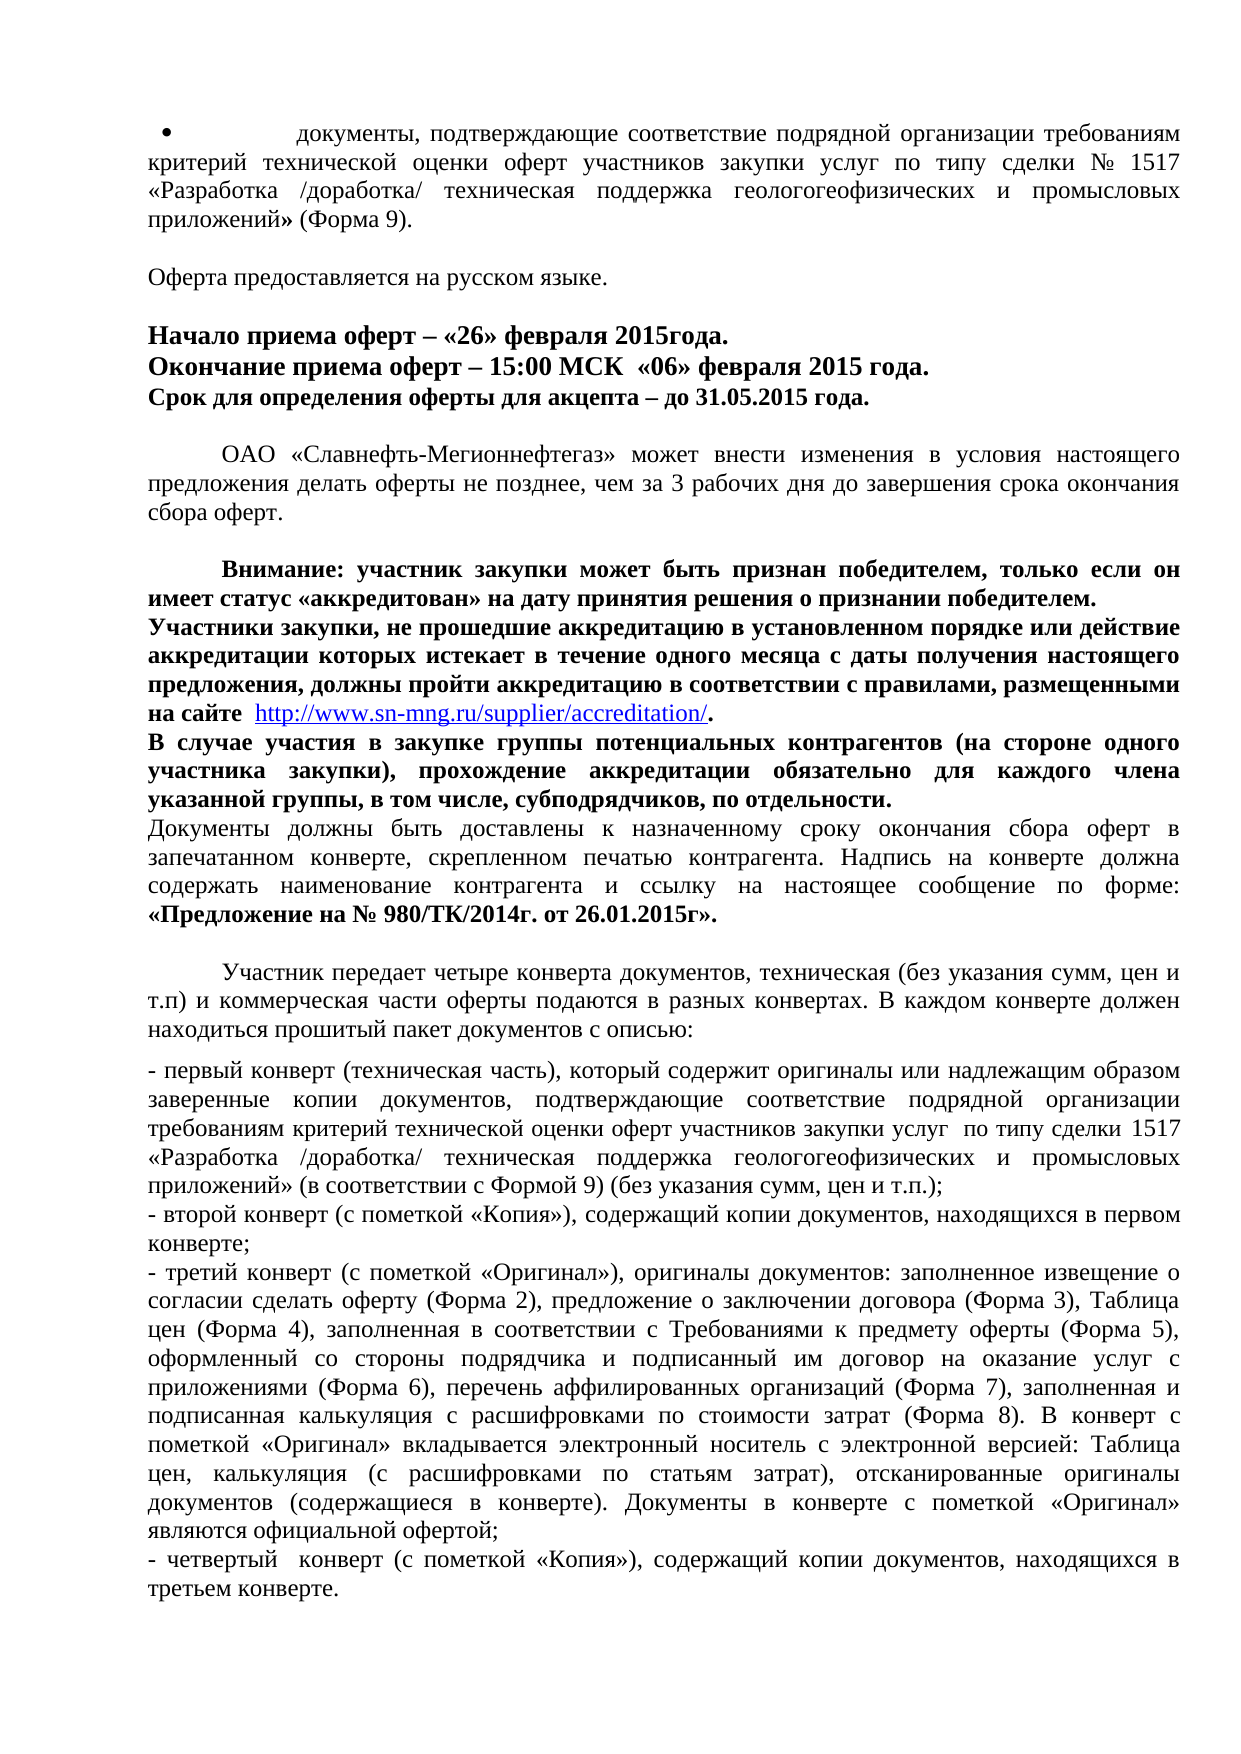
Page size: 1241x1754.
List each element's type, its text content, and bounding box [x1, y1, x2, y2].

text В случае участия в закупке группы потенциальных контрагентов (на стороне одного участника закупки), прохождение аккредитации обязательно для каждого члена указанной группы, в том числе, субподрядчиков, по отдельности. [148, 727, 1181, 813]
text Внимание: участник закупки может быть признан победителем, только если он имеет статус «аккредитован» на дату принятия решения о признании победителем. [148, 554, 1181, 612]
text - третий конверт (с пометкой «Оригинал»), оригиналы документов: заполненное извещение о согласии сделать оферту (Форма 2), предложение о заключении договора (Форма 3), Таблица цен (Форма 4), заполненная в соответствии с Требованиями к предмету оферты (Форма 5), оформленный со стороны подрядчика и подписанный им договор на оказание услуг с приложениями (Форма 6), перечень аффилированных организаций (Форма 7), заполненная и подписанная калькуляция с расшифровками по стоимости затрат (Форма 8). В конверт с пометкой «Оригинал» вкладывается электронный носитель с электронной версией: Таблица цен, калькуляция (с расшифровками по статьям затрат), отсканированные оригиналы документов (содержащиеся в конверте). Документы в конверте с пометкой «Оригинал» являются официальной офертой; [148, 1257, 1181, 1544]
text Документы должны быть доставлены к назначенному сроку окончания сбора оферт в запечатанном конверте, скрепленном печатью контрагента. Надпись на конверте должна содержать наименование контрагента и ссылку на настоящее сообщение по форме: «Предложение на № 980/ТК/2014г. от 26.01.2015г». [148, 813, 1181, 928]
text ОАО «Славнефть-Мегионнефтегаз» может внести изменения в условия настоящего предложения делать оферты не позднее, чем за 3 рабочих дня до завершения срока окончания сбора оферт. [148, 439, 1181, 525]
text Окончание приема оферт – 15:00 МСК «06» февраля 2015 года. [148, 351, 1181, 382]
text Оферта предоставляется на русском языке. [148, 262, 1181, 291]
text - второй конверт (с пометкой «Копия»), содержащий копии документов, находящихся в первом конверте; [148, 1199, 1181, 1257]
text Начало приема оферт – «26» февраля 2015года. [148, 319, 1181, 351]
text Срок для определения оферты для акцепта – до 31.05.2015 года. [148, 382, 1181, 410]
text Участники закупки, не прошедшие аккредитацию в установленном порядке или действие аккредитации которых истекает в течение одного месяца с даты получения настоящего предложения, должны пройти аккредитацию в соответствии с правилами, размещенными на сайте http://www.sn-mng.ru/supplier/accreditation/. [148, 612, 1181, 727]
list документы, подтверждающие соответствие подрядной организации требованиям критерий технической оценки оферт участников закупки услуг по типу сделки № 1517 «Разработка /доработка/ техническая поддержка геологогеофизических и промысловых приложений» (Форма 9). [148, 118, 1181, 233]
text - четвертый конверт (с пометкой «Копия»), содержащий копии документов, находящихся в третьем конверте. [148, 1544, 1181, 1602]
text - первый конверт (техническая часть), который содержит оригиналы или надлежащим образом заверенные копии документов, подтверждающие соответствие подрядной организации требованиям критерий технической оценки оферт участников закупки услуг по типу сделки 1517 «Разработка /доработка/ техническая поддержка геологогеофизических и промысловых приложений» (в соответствии с Формой 9) (без указания сумм, цен и т.п.); [148, 1055, 1181, 1199]
text Участник передает четыре конверта документов, техническая (без указания сумм, цен и т.п) и коммерческая части оферты подаются в разных конвертах. В каждом конверте должен находиться прошитый пакет документов с описью: [148, 957, 1181, 1043]
